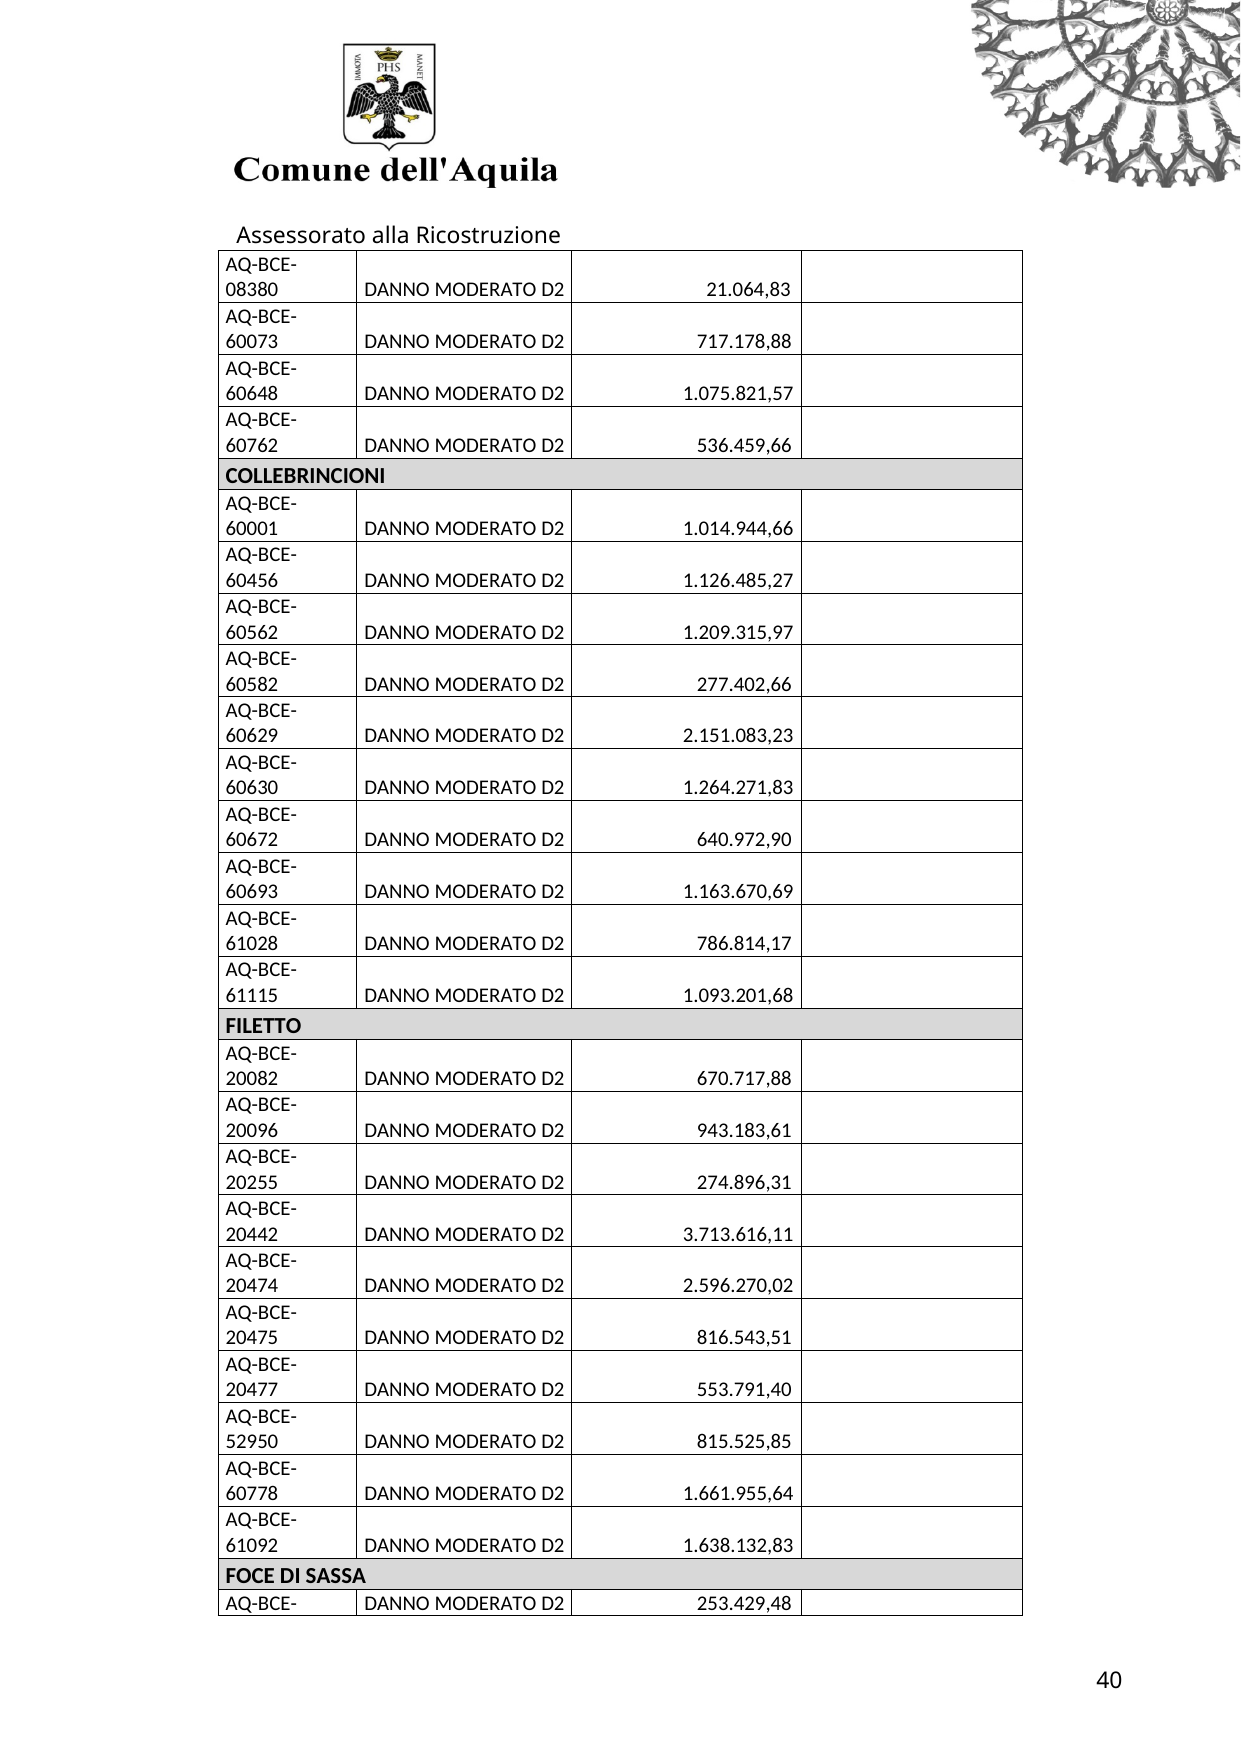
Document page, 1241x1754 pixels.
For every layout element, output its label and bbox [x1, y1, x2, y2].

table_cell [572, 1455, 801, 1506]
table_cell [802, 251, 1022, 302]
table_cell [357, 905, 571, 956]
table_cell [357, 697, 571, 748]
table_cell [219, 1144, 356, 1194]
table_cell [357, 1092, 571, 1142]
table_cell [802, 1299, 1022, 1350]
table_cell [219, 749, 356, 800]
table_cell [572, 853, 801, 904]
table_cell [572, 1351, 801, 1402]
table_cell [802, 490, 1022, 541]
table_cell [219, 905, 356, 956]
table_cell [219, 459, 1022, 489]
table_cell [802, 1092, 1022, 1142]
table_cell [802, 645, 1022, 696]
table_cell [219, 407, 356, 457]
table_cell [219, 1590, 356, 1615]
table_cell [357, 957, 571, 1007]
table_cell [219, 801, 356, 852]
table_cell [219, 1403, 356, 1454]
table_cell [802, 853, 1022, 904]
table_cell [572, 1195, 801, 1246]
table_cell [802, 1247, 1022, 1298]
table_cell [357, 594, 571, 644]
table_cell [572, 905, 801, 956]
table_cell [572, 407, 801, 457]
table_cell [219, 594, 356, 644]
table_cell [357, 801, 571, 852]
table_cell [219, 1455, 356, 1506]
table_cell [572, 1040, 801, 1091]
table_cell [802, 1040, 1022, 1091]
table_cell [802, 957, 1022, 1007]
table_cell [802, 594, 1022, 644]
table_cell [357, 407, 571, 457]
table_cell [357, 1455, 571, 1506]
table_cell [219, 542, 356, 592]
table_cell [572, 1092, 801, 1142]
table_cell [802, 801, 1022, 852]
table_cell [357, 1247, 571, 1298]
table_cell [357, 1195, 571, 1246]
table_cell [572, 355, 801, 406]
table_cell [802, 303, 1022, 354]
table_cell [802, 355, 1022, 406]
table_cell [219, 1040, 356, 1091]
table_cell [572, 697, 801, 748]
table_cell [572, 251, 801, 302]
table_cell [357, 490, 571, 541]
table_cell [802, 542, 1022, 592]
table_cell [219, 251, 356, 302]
picture [121, 0, 1241, 189]
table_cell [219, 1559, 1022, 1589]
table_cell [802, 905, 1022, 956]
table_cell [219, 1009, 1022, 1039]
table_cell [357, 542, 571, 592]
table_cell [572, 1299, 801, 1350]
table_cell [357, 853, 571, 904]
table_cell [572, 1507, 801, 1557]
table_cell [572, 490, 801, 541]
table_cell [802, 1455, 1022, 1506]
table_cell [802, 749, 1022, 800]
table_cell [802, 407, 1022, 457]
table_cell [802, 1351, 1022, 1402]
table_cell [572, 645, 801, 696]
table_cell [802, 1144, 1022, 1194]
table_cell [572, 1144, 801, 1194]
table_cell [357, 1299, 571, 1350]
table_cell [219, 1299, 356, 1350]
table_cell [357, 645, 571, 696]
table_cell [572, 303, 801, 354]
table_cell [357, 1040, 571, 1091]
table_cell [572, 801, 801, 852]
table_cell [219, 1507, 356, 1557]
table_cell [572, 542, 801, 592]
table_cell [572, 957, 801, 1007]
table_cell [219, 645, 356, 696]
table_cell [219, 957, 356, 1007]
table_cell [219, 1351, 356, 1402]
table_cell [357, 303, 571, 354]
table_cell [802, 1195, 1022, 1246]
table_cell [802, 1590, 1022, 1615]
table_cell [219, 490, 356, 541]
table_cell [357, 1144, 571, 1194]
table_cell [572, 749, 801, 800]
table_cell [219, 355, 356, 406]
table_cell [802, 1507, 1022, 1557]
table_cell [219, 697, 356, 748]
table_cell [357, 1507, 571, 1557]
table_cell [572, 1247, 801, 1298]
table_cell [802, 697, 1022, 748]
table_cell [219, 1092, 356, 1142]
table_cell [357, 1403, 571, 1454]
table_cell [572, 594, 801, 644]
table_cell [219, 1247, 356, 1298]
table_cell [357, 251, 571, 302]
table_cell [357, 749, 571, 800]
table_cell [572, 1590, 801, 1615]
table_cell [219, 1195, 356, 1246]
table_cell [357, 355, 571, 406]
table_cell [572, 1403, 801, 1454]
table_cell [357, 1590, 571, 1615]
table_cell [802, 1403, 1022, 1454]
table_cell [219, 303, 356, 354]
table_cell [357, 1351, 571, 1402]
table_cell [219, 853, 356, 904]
